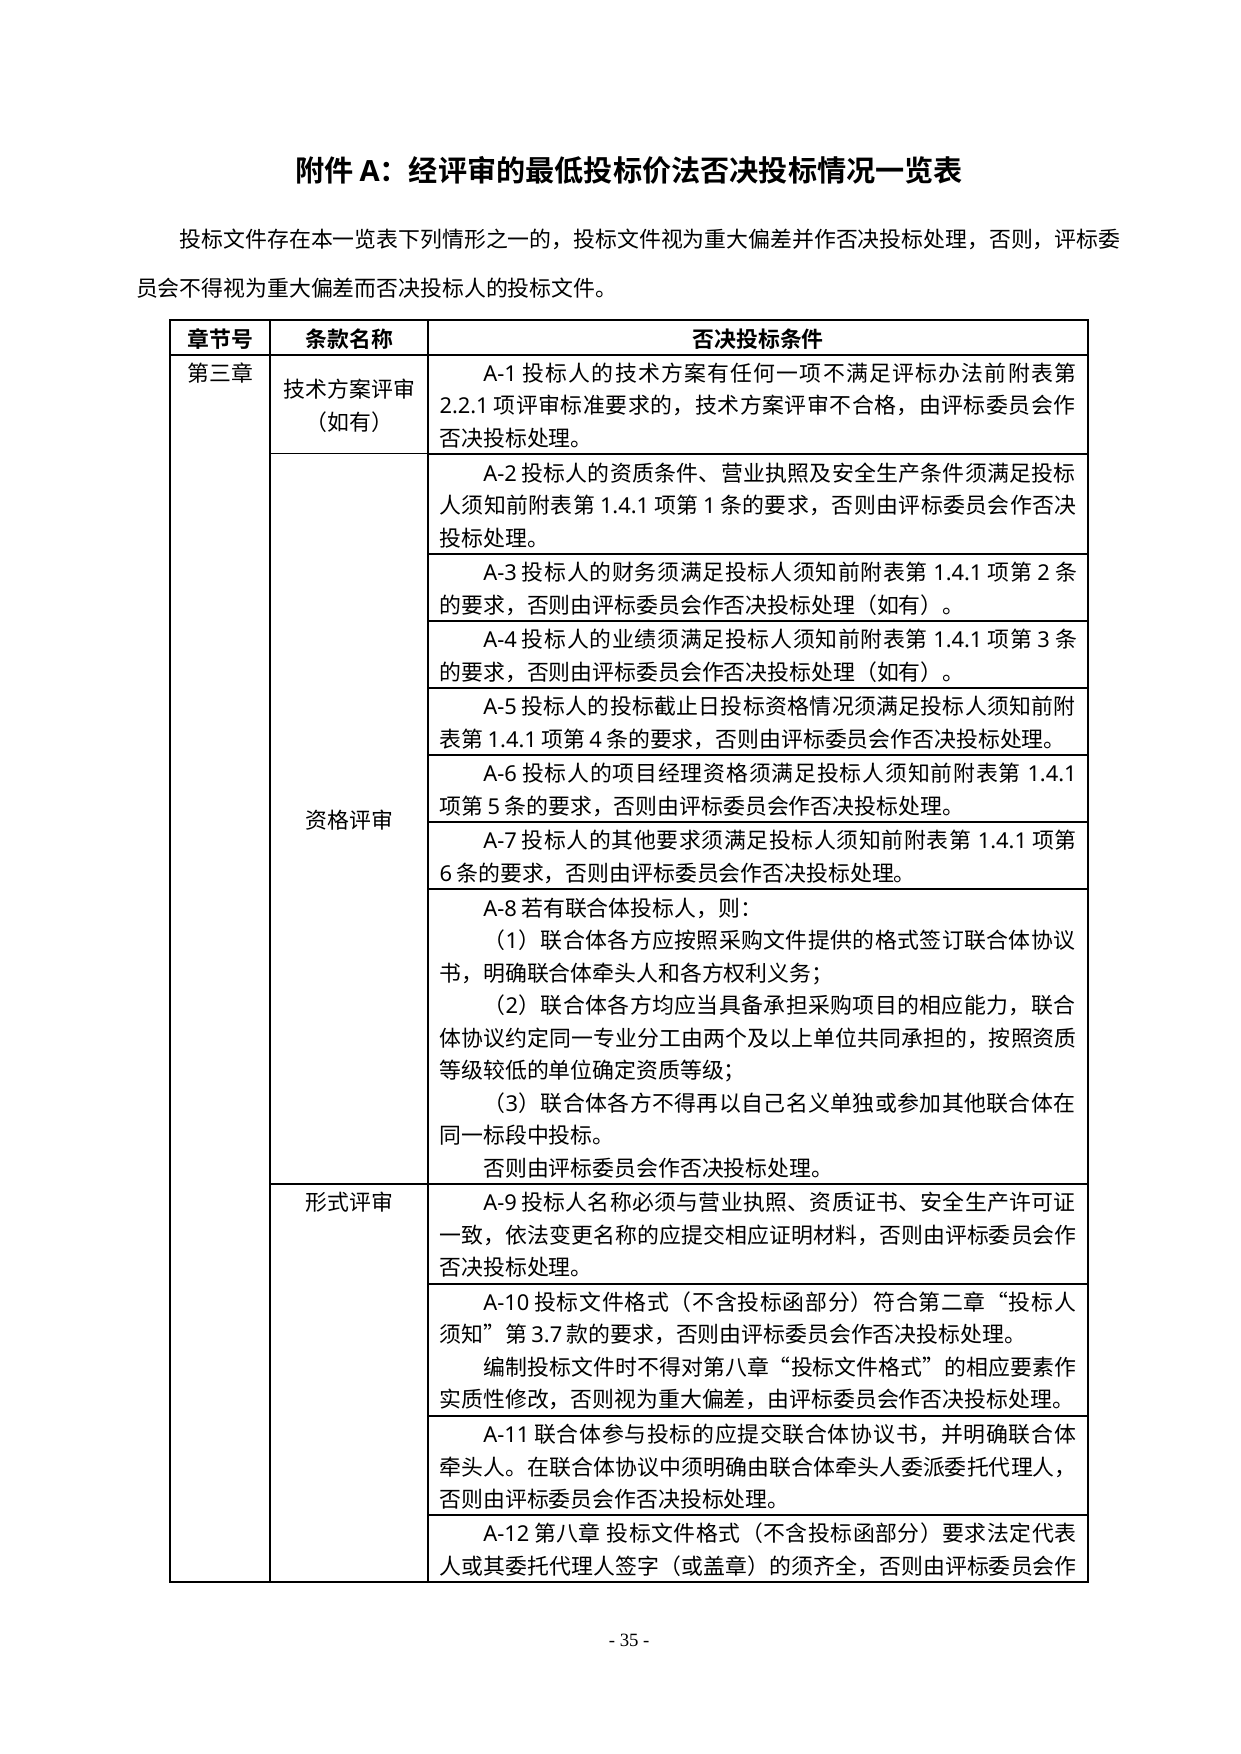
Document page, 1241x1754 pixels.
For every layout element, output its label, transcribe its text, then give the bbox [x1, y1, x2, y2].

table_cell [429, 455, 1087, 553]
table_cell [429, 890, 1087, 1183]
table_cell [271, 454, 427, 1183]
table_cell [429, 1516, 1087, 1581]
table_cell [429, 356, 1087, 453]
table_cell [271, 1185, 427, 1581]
subtitle 投标文件存在本一览表下列情形之一的，投标文件视为重大偏差并作否决投标处理，否则，评标委员会不得视为重大偏差而否决投标人的投标文件。 [136, 222, 1122, 303]
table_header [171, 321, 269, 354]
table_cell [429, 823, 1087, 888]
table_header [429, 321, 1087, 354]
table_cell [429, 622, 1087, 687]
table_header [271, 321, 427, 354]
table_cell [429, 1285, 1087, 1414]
subtitle 附件A：经评审的最低投标价法否决投标情况一览表 [136, 136, 1122, 201]
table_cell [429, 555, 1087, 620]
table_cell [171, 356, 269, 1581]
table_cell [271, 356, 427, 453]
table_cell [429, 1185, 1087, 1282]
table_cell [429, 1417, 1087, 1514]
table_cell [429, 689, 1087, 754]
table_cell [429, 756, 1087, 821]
